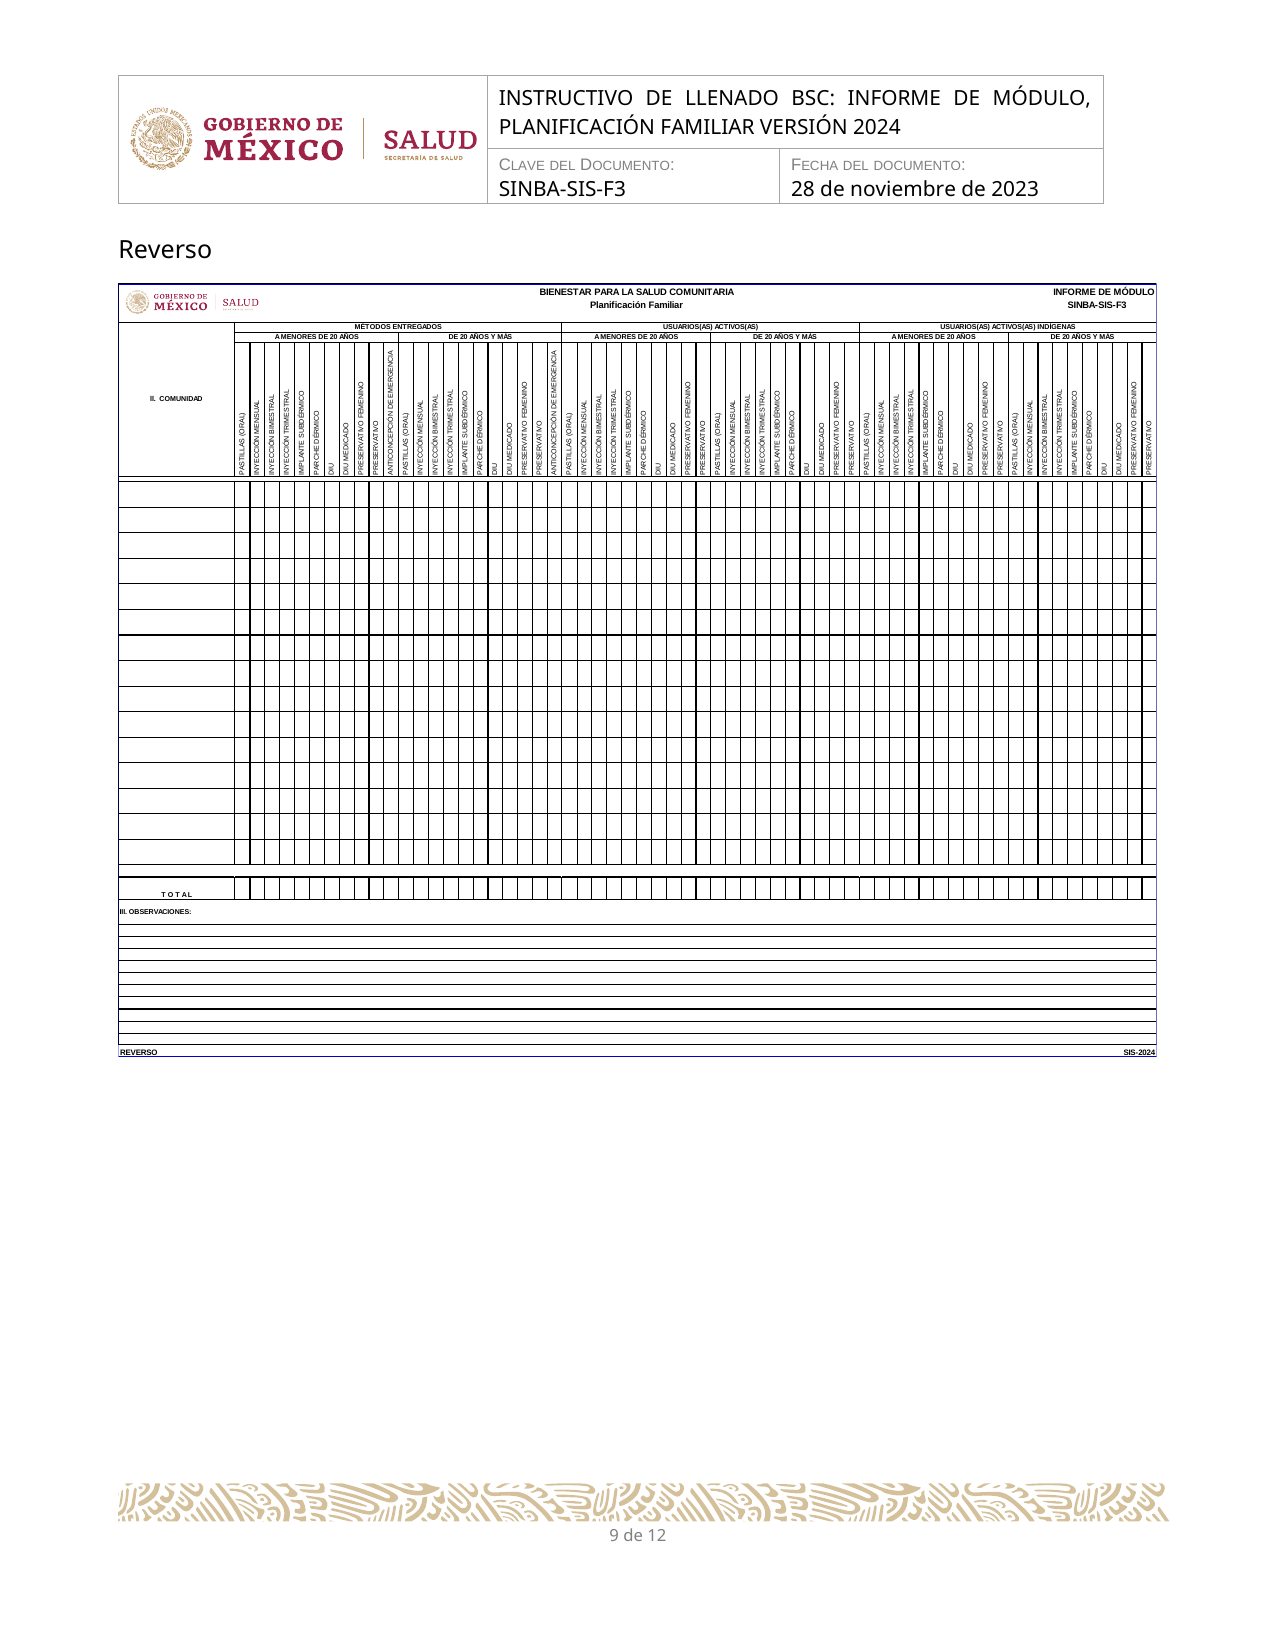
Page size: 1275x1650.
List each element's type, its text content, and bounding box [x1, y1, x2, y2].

subtitle Reverso [118, 232, 1157, 266]
